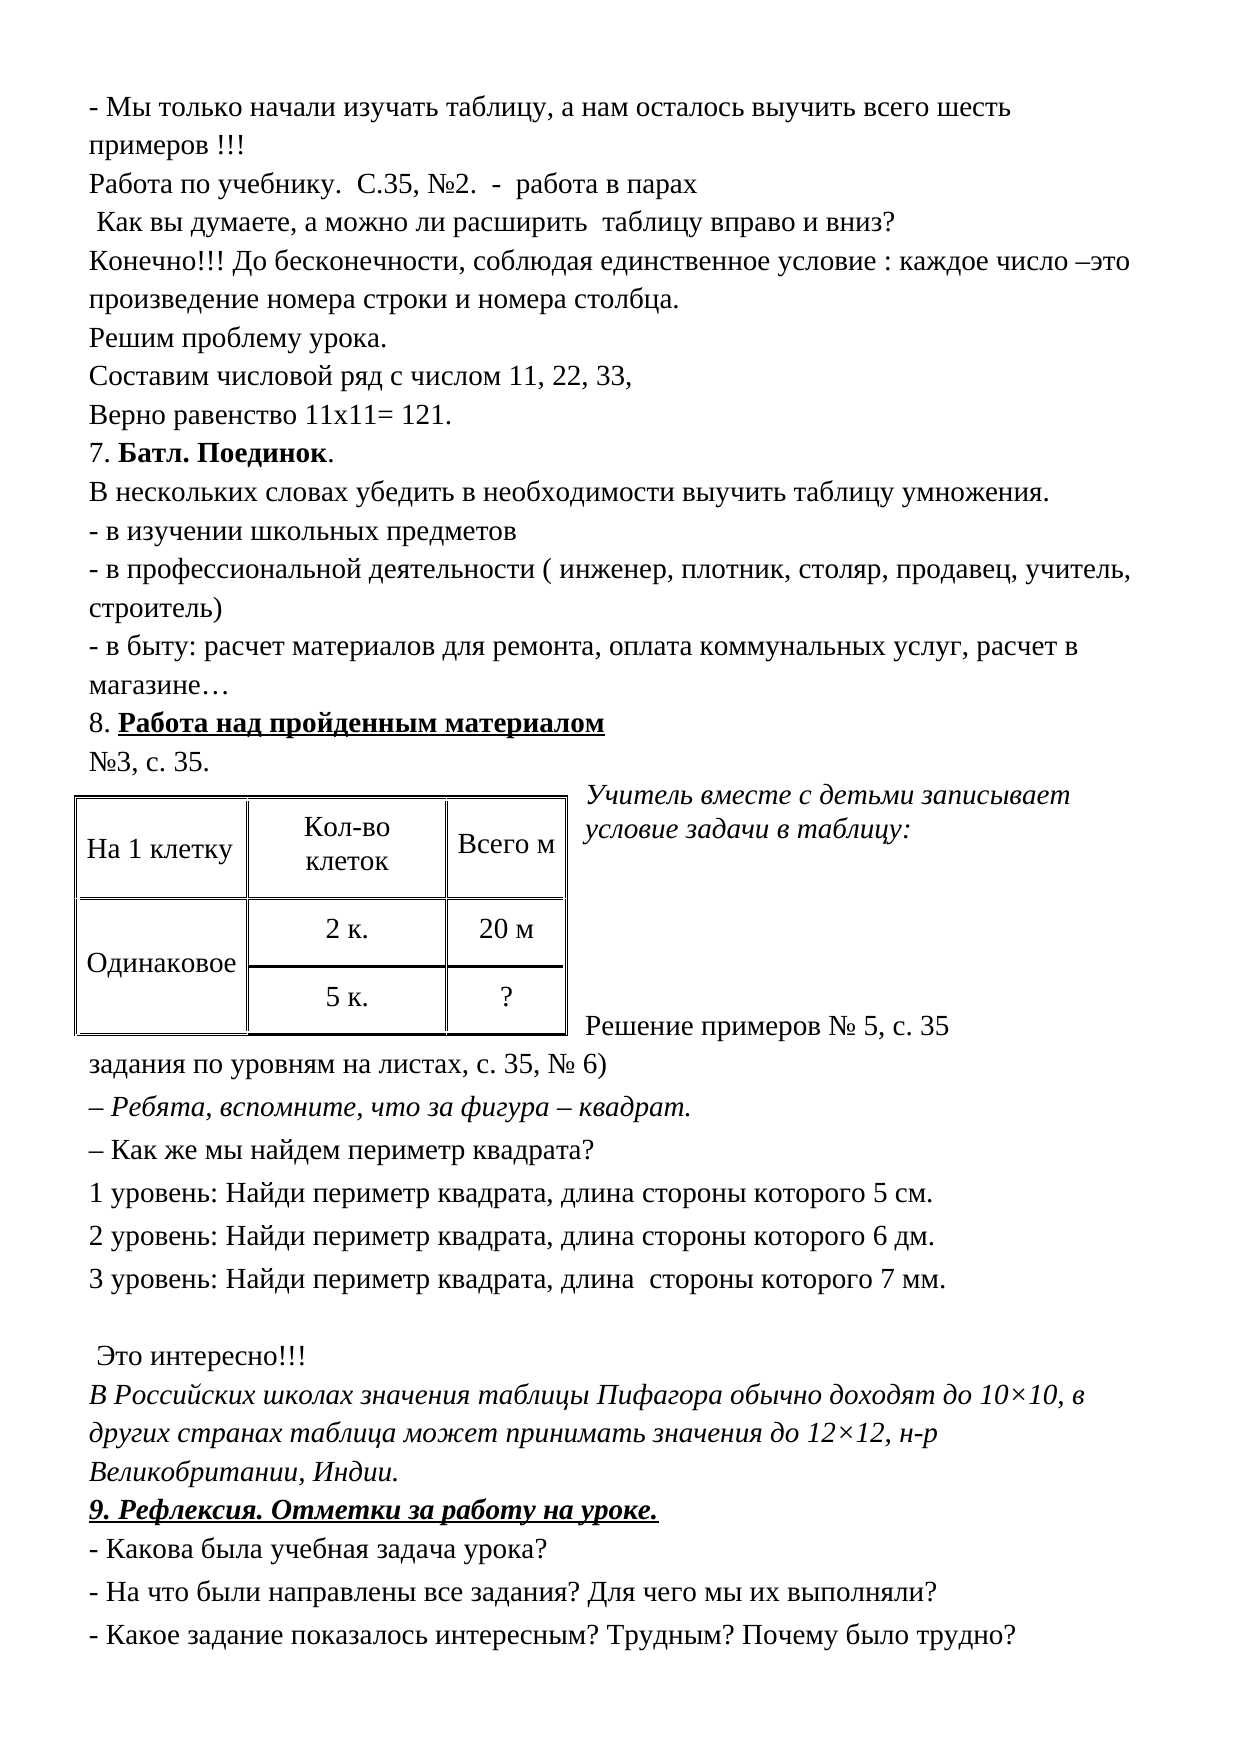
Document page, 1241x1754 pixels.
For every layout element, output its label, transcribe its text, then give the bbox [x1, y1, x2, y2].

text - в быту: расчет материалов для ремонта, оплата коммунальных услуг, расчет в магазине… [89, 628, 1152, 700]
text Конечно!!! До бесконечности, соблюдая единственное условие : каждое число –это произведение номера строки и номера столбца. [89, 243, 1152, 315]
table_header Кол-во клеток [248, 799, 446, 897]
table_cell 20 м [446, 897, 566, 965]
text В нескольких словах убедить в необходимости выучить таблицу умножения. [89, 474, 1152, 508]
text 8. Работа над пройденным материалом [89, 705, 1152, 739]
text Решение примеров № 5, с. 35 [89, 1008, 1152, 1042]
table_cell 5 к. [248, 968, 446, 1033]
table_cell Одинаковое [75, 897, 247, 1033]
text Составим числовой ряд с числом 11, 22, 33, [89, 358, 1152, 392]
text 2 уровень: Найди периметр квадрата, длина стороны которого 6 дм. [89, 1218, 1152, 1252]
text задания по уровням на листах, с. 35, № 6) [89, 1047, 1152, 1080]
table_header Всего м [446, 799, 565, 897]
text 3 уровень: Найди периметр квадрата, длина стороны которого 7 мм. [89, 1261, 1152, 1295]
text Решим проблему урока. [89, 320, 1152, 353]
text 1 уровень: Найди периметр квадрата, длина стороны которого 5 см. [89, 1175, 1152, 1209]
text - Мы только начали изучать таблицу, а нам осталось выучить всего шесть примеров !!! [89, 89, 1152, 161]
text Работа по учебнику. С.35, №2. - работа в парах Как вы думаете, а можно ли расширить таблицу вправо и вниз? [89, 166, 1152, 238]
text В Российских школах значения таблицы Пифагора обычно доходят до 10×10, в других странах таблица может принимать значения до 12×12, н-р Великобритании, Индии. [89, 1377, 1152, 1487]
text - в изучении школьных предметов [89, 513, 1152, 546]
text - в профессиональной деятельности ( инженер, плотник, столяр, продавец, учитель, строитель) [89, 551, 1152, 623]
text – Как же мы найдем периметр квадрата? [89, 1132, 1152, 1166]
table_cell ? [446, 965, 565, 1033]
text Верно равенство 11х11= 121. [89, 397, 1152, 431]
text №3, с. 35. Учитель вместе с детьми записывает условие задачи в таблицу: [89, 744, 1152, 844]
table_header На 1 клетку [77, 799, 247, 897]
text - На что были направлены все задания? Для чего мы их выполняли? [89, 1574, 1152, 1607]
text 9. Рефлексия. Отметки за работу на уроке. [89, 1492, 1152, 1526]
table_cell 2 к. [249, 900, 445, 965]
text - Какое задание показалось интересным? Трудным? Почему было трудно? [89, 1617, 1152, 1650]
text 7. Батл. Поединок. [89, 436, 1152, 469]
text – Ребята, вспомните, что за фигура – квадрат. [89, 1089, 1152, 1123]
text Это интересно!!! [89, 1338, 1152, 1372]
text - Какова была учебная задача урока? [89, 1531, 1152, 1564]
